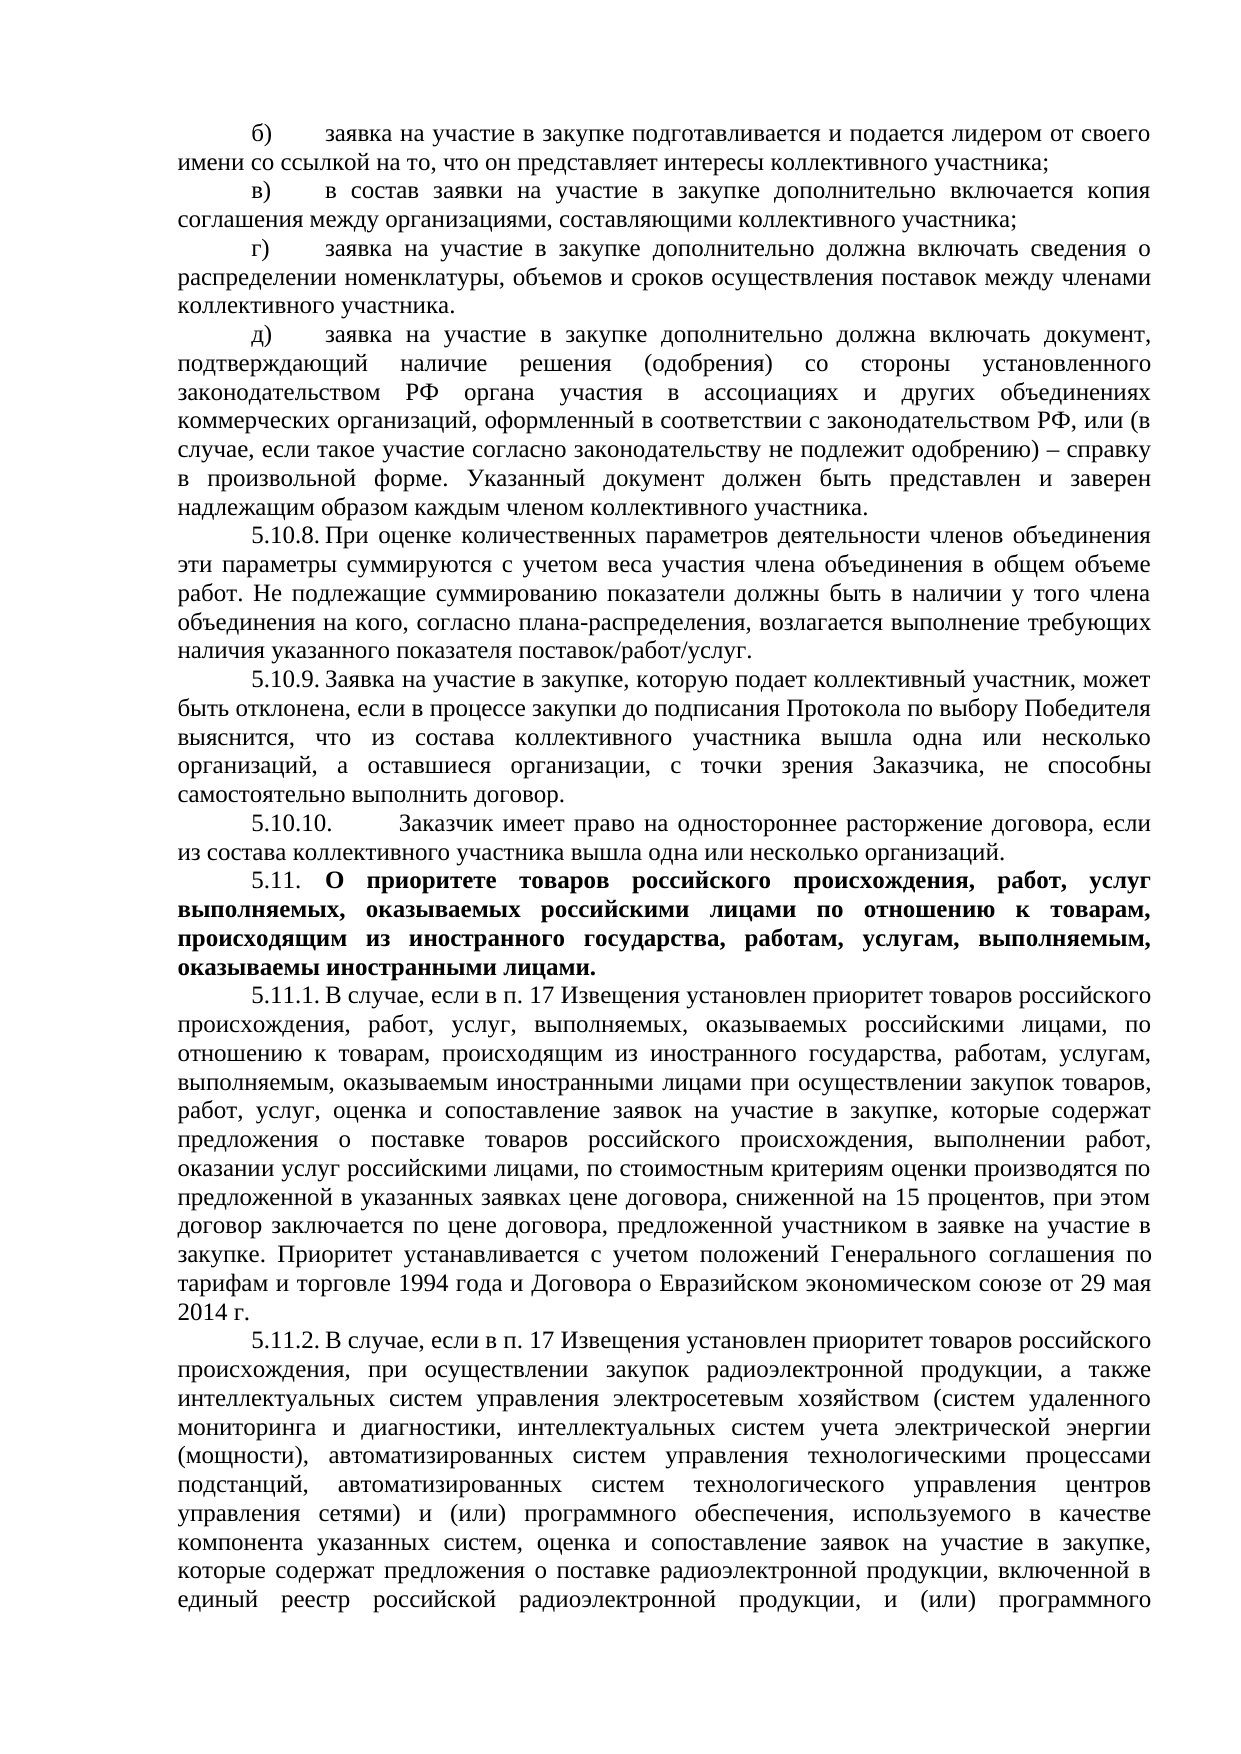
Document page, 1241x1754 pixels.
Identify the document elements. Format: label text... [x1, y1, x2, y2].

list Заказчик имеет право на одностороннее расторжение договора, если из состава коллективного участника вышла одна или несколько организаций. [177, 808, 1152, 866]
list О приоритете товаров российского происхождения, работ, услуг выполняемых, оказываемых российскими лицами по отношению к товарам, происходящим из иностранного государства, работам, услугам, выполняемым, оказываемы иностранными лицами. [177, 866, 1152, 981]
list заявка на участие в закупке дополнительно должна включать сведения о распределении номенклатуры, объемов и сроков осуществления поставок между членами коллективного участника. [177, 233, 1152, 319]
list При оценке количественных параметров деятельности членов объединения эти параметры суммируются с учетом веса участия члена объединения в общем объеме работ. Не подлежащие суммированию показатели должны быть в наличии у того члена объединения на кого, согласно плана-распределения, возлагается выполнение требующих наличия указанного показателя поставок/работ/услуг. [177, 521, 1152, 664]
list В случае, если в п. 17 Извещения установлен приоритет товаров российского происхождения, работ, услуг, выполняемых, оказываемых российскими лицами, по отношению к товарам, происходящим из иностранного государства, работам, услугам, выполняемым, оказываемым иностранными лицами при осуществлении закупок товаров, работ, услуг, оценка и сопоставление заявок на участие в закупке, которые содержат предложения о поставке товаров российского происхождения, выполнении работ, оказании услуг российскими лицами, по стоимостным критериям оценки производятся по предложенной в указанных заявках цене договора, сниженной на 15 процентов, при этом договор заключается по цене договора, предложенной участником в заявке на участие в закупке. Приоритет устанавливается с учетом положений Генерального соглашения по тарифам и торговле 1994 года и Договора о Евразийском экономическом союзе от 29 мая 2014 г. [177, 981, 1152, 1326]
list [177, 1326, 1152, 1613]
list в состав заявки на участие в закупке дополнительно включается копия соглашения между организациями, составляющими коллективного участника; [177, 176, 1152, 233]
list заявка на участие в закупке дополнительно должна включать документ, подтверждающий наличие решения (одобрения) со стороны установленного законодательством РФ органа участия в ассоциациях и других объединениях коммерческих организаций, оформленный в соответствии с законодательством РФ, или (в случае, если такое участие согласно законодательству не подлежит одобрению) – справку в произвольной форме. Указанный документ должен быть представлен и заверен надлежащим образом каждым членом коллективного участника. [177, 319, 1152, 521]
list Заявка на участие в закупке, которую подает коллективный участник, может быть отклонена, если в процессе закупки до подписания Протокола по выбору Победителя выяснится, что из состава коллективного участника вышла одна или несколько организаций, а оставшиеся организации, с точки зрения Заказчика, не способны самостоятельно выполнить договор. [177, 664, 1152, 808]
list заявка на участие в закупке подготавливается и подается лидером от своего имени со ссылкой на то, что он представляет интересы коллективного участника; [177, 118, 1152, 176]
